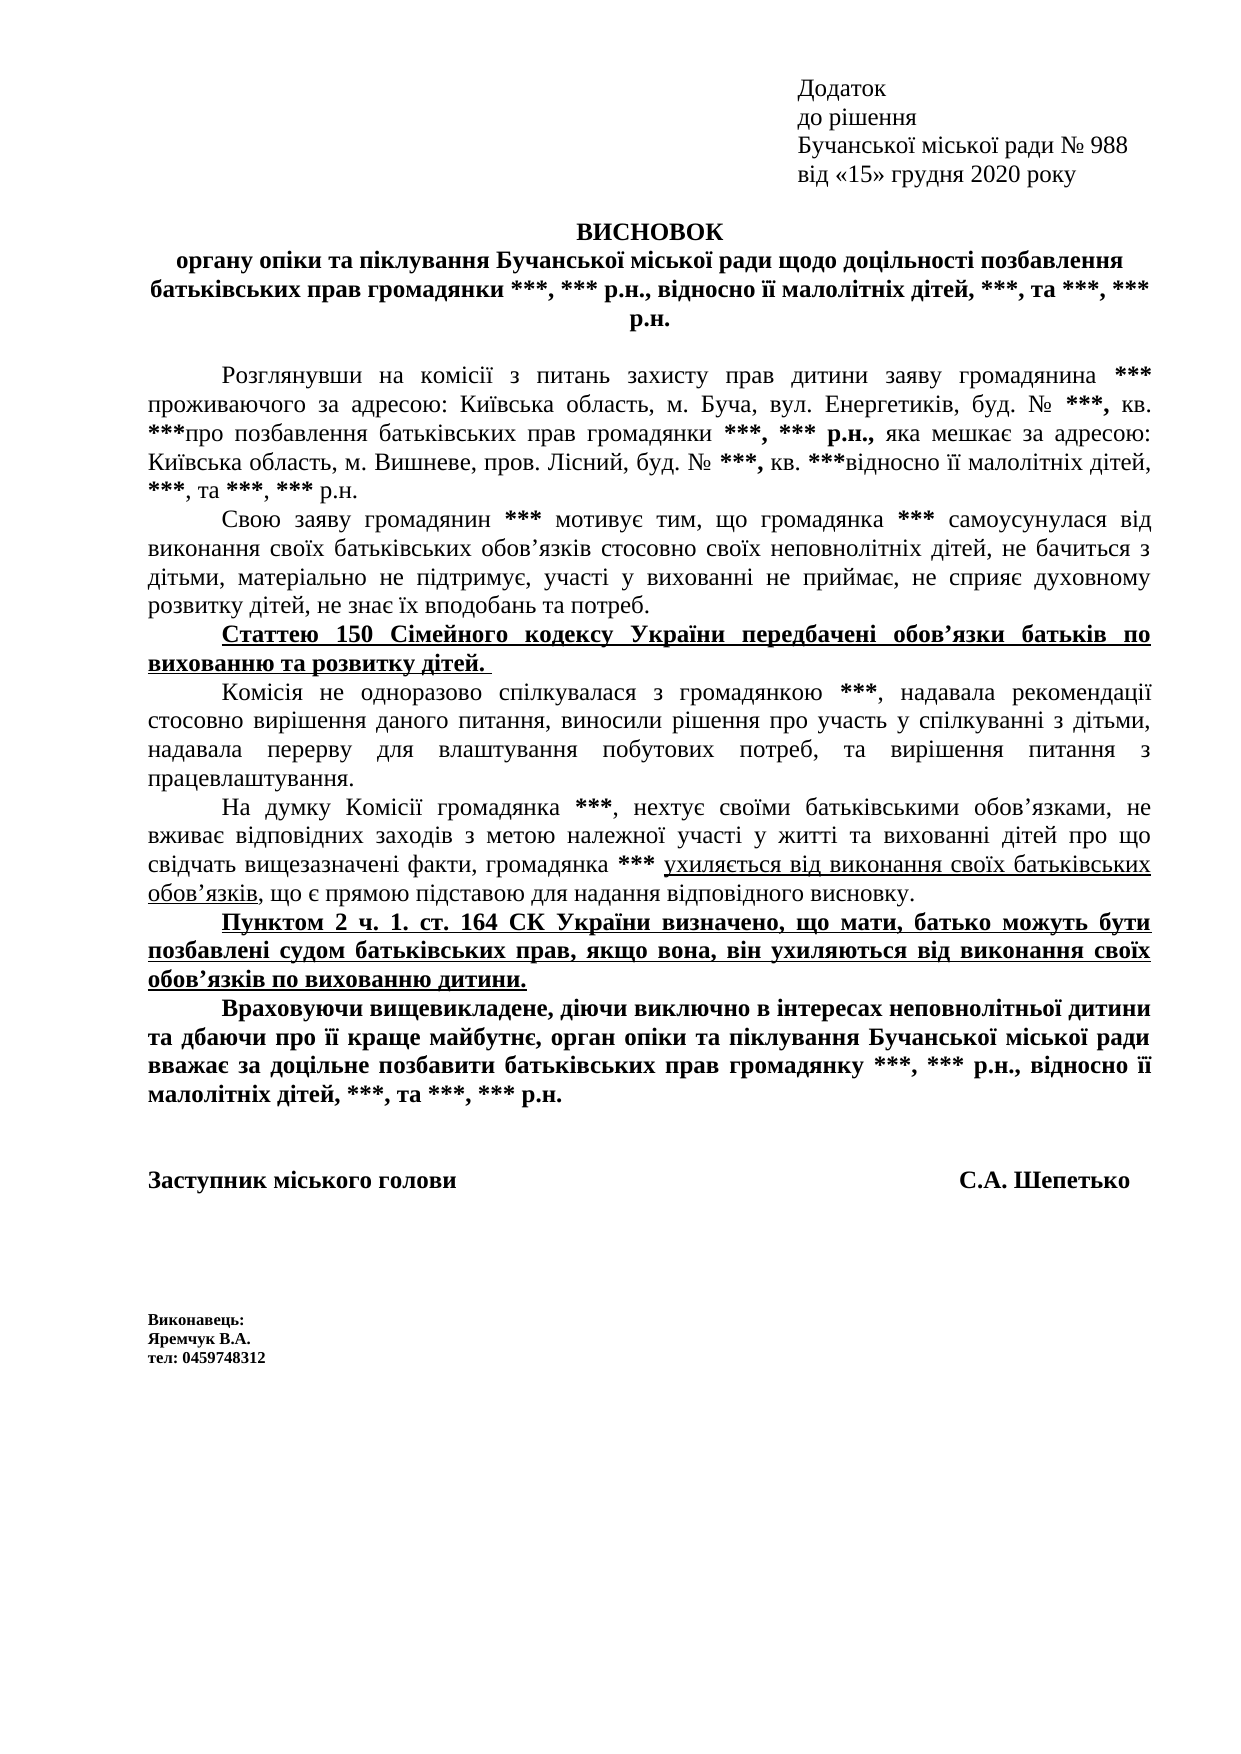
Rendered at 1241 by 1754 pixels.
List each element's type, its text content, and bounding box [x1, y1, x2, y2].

text до рішення [797, 102, 1152, 131]
text тел: 0459748312 [148, 1348, 1152, 1367]
text Розглянувши на комісії з питань захисту прав дитини заяву громадянина *** проживаючого за адресою: Київська область, м. Буча, вул. Енергетиків, буд. № ***, кв. ***про позбавлення батьківських прав громадянки ***, *** р.н., яка мешкає за адресою: Київська область, м. Вишневе, пров. Лісний, буд. № ***, кв. ***відносно її малолітніх дітей, ***, та ***, *** р.н. [148, 361, 1152, 504]
text Заступник міського голови С.А. Шепетько [148, 1166, 1152, 1194]
text Бучанської міської ради № 988 [797, 131, 1208, 159]
text органу опіки та піклування Бучанської міської ради щодо доцільності позбавлення батьківських прав громадянки ***, *** р.н., відносно її малолітніх дітей, ***, та ***, *** р.н. [148, 246, 1152, 332]
text Яремчук В.А. [148, 1328, 1152, 1348]
text Комісія не одноразово спілкувалася з громадянкою ***, надавала рекомендації стосовно вирішення даного питання, виносили рішення про участь у спілкуванні з дітьми, надавала перерву для влаштування побутових потреб, та вирішення питання з працевлаштування. [148, 677, 1152, 792]
text ВИСНОВОК [148, 217, 1152, 246]
text Пунктом 2 ч. 1. ст. 164 СК України визначено, що мати, батько можуть бути позбавлені судом батьківських прав, якщо вона, він ухиляються від виконання своїх обов’язків по вихованню дитини. [148, 907, 1152, 993]
text Додаток [797, 73, 1152, 102]
text Враховуючи вищевикладене, діючи виключно в інтересах неповнолітньої дитини та дбаючи про її краще майбутнє, орган опіки та піклування Бучанської міської ради вважає за доцільне позбавити батьківських прав громадянку ***, *** р.н., відносно її малолітніх дітей, ***, та ***, *** р.н. [148, 993, 1152, 1108]
text Статтею 150 Сімейного кодексу України передбачені обов’язки батьків по вихованню та розвитку дітей. [148, 619, 1152, 677]
text Свою заяву громадянин *** мотивує тим, що громадянка *** самоусунулася від виконання своїх батьківських обов’язків стосовно своїх неповнолітніх дітей, не бачиться з дітьми, матеріально не підтримує, участі у вихованні не приймає, не сприяє духовному розвитку дітей, не знає їх вподобань та потреб. [148, 504, 1152, 619]
text від «15» грудня 2020 року [797, 159, 1152, 188]
text Виконавець: [148, 1309, 1152, 1328]
text На думку Комісії громадянка ***, нехтує своїми батьківськими обов’язками, не вживає відповідних заходів з метою належної участі у житті та вихованні дітей про що свідчать вищезазначені факти, громадянка *** ухиляється від виконання своїх батьківських обов’язків, що є прямою підставою для надання відповідного висновку. [148, 792, 1152, 907]
